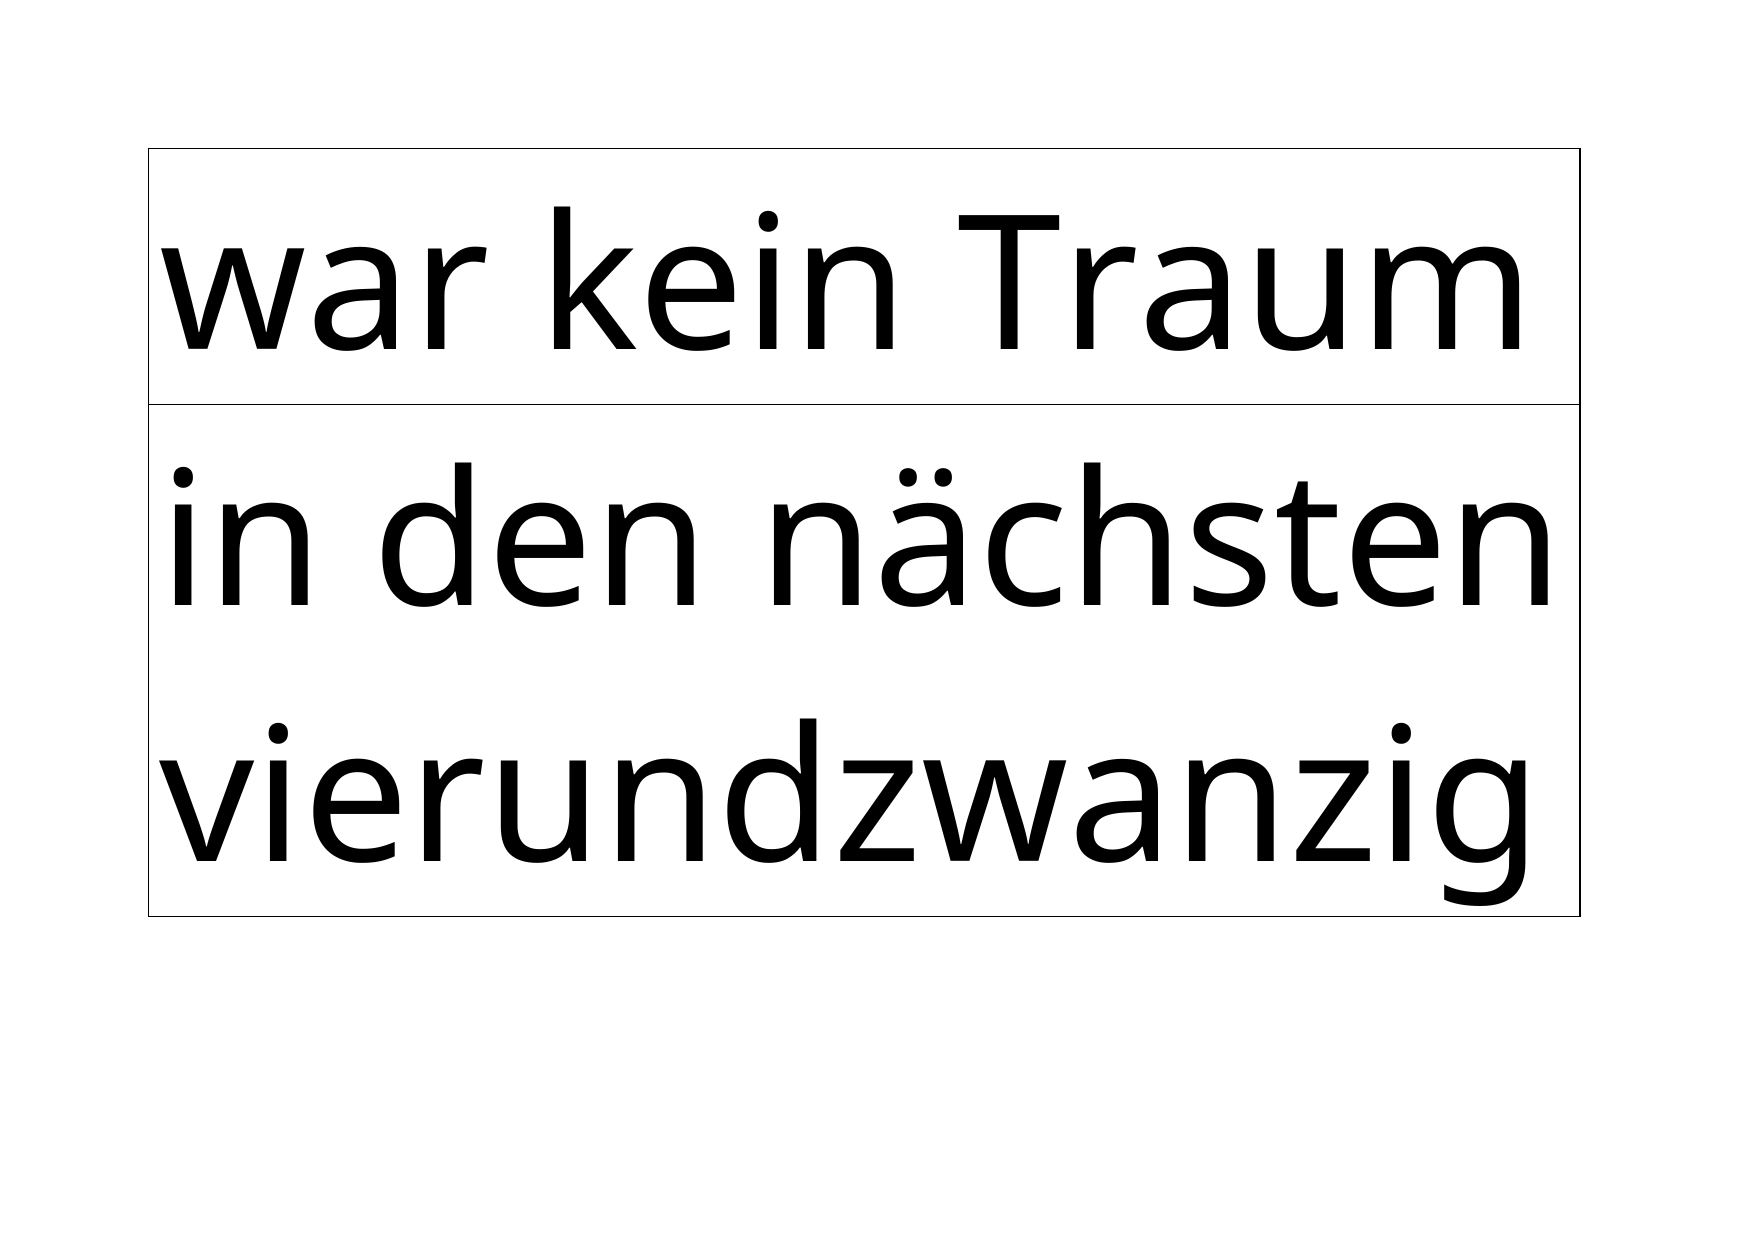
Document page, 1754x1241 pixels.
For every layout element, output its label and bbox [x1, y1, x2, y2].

table_cell [149, 149, 1579, 404]
table_cell [149, 405, 1579, 916]
